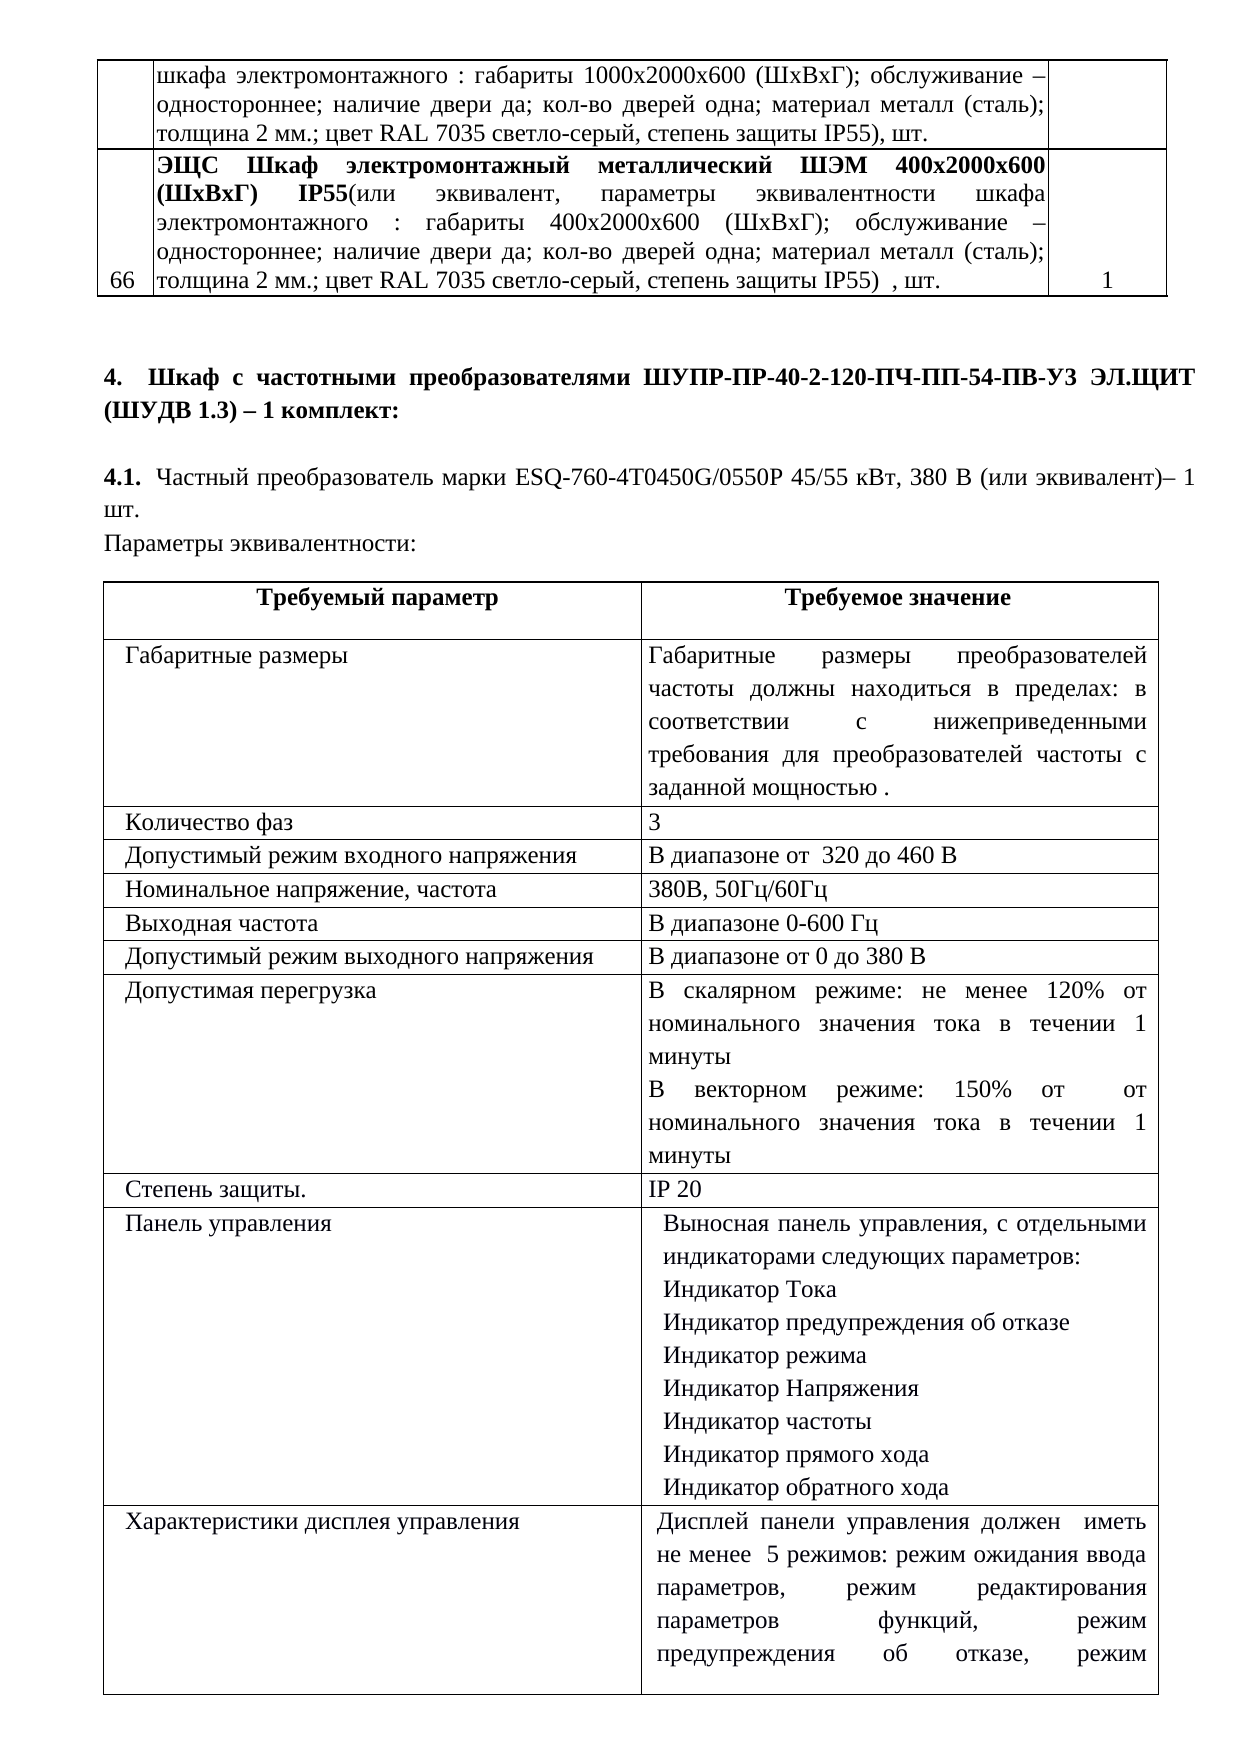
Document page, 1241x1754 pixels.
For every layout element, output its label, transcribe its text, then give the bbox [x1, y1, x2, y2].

table_cell В скалярном режиме: не менее 120% от номинального значения тока в течении 1 минуты В векторном режиме: 150% от от номинального значения тока в течении 1 минуты [642, 975, 1158, 1173]
list Параметры эквивалентности: [103, 528, 1196, 556]
table_cell Степень защиты. [104, 1174, 641, 1207]
table_cell Номинальное напряжение, частота [104, 874, 641, 907]
table_cell 66 [98, 150, 153, 295]
table_cell Количество фаз [104, 807, 641, 839]
list Шкаф с частотными преобразователями ШУПР-ПР-40-2-120-ПЧ-ПП-54-ПВ-У3 ЭЛ.ЩИТ (ШУДВ 1.3) – 1 комплект: [103, 362, 1196, 424]
table_cell Выходная частота [104, 908, 641, 940]
table_cell Допустимая перегрузка [104, 975, 641, 1173]
table_cell Габаритные размеры [104, 640, 641, 806]
table_cell Допустимый режим выходного напряжения [104, 941, 641, 974]
table_cell 1 [1049, 150, 1166, 295]
table_cell Допустимый режим входного напряжения [104, 840, 641, 873]
table_cell В диапазоне от 0 до 380 В [642, 941, 1158, 974]
table_cell В диапазоне от 320 до 460 В [642, 840, 1158, 873]
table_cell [104, 1506, 641, 1694]
table_cell 380В, 50Гц/60Гц [642, 874, 1158, 907]
table_cell 3 [642, 807, 1158, 839]
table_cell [642, 1506, 1158, 1694]
table_cell Выносная панель управления, с отдельными индикаторами следующих параметров: Индикатор Тока Индикатор предупреждения об отказе Индикатор режима Индикатор Напряжения Индикатор частоты Индикатор прямого хода Индикатор обратного хода [642, 1208, 1158, 1505]
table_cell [154, 61, 1048, 148]
table_cell IP 20 [642, 1174, 1158, 1207]
table_cell Габаритные размеры преобразователей частоты должны находиться в пределах: в соответствии с нижеприведенными требования для преобразователей частоты с заданной мощностью . [642, 640, 1158, 806]
list Частный преобразователь марки ESQ-760-4Т0450G/0550P 45/55 кВт, 380 В (или эквивалент)– 1 шт. [103, 462, 1196, 523]
table_cell Панель управления [104, 1208, 641, 1505]
table_cell В диапазоне 0-600 Гц [642, 908, 1158, 940]
table_header Требуемый параметр [104, 583, 641, 639]
table_cell 65 [98, 61, 153, 148]
table_cell 1 [1049, 61, 1166, 148]
table_cell ЭЩС Шкаф электромонтажный металлический ШЭМ 400х2000х600 (ШхВхГ) IP55(или эквивалент, параметры эквивалентности шкафа электромонтажного : габариты 400х2000х600 (ШхВхГ); обслуживание – одностороннее; наличие двери да; кол-во дверей одна; материал металл (сталь); толщина 2 мм.; цвет RAL 7035 светло-серый, степень защиты IP55) , шт. [154, 150, 1048, 295]
table_header Требуемое значение [642, 583, 1158, 639]
